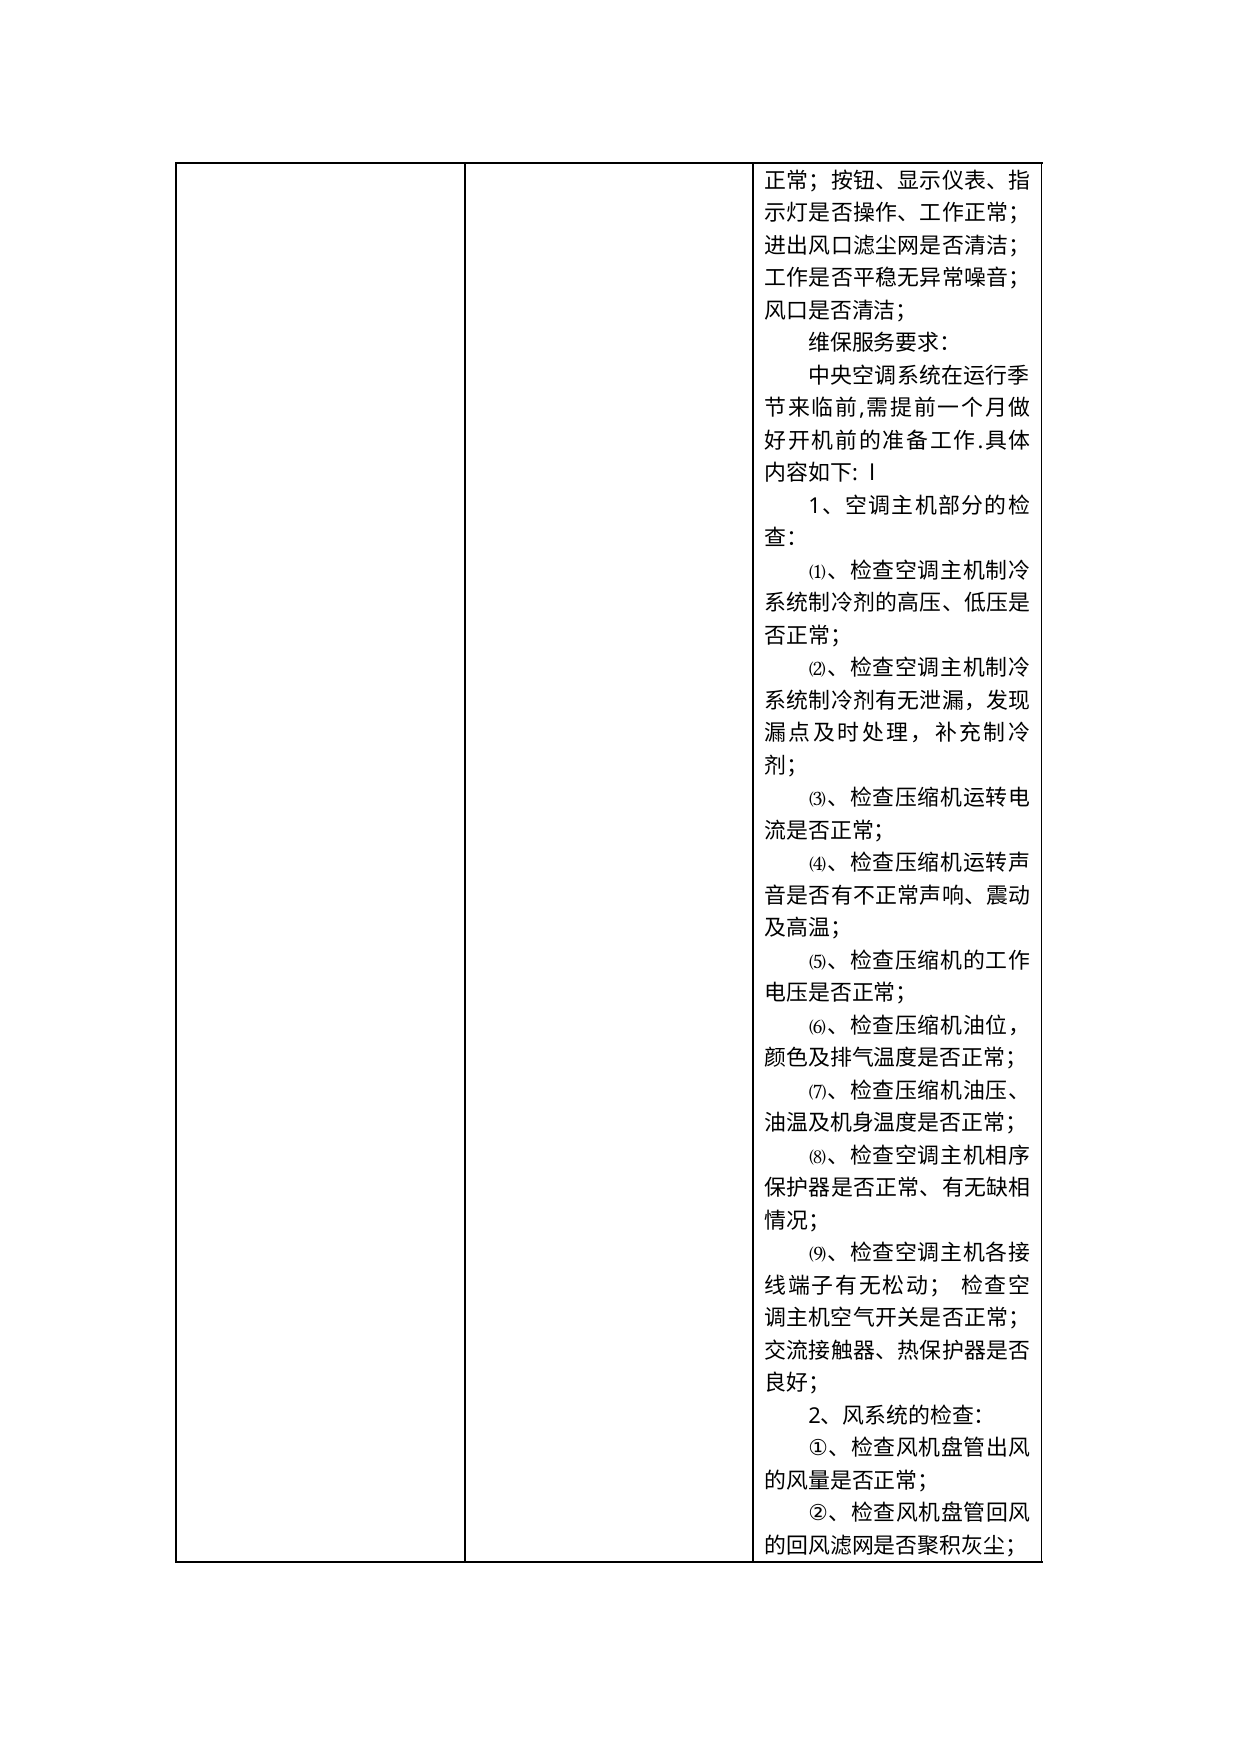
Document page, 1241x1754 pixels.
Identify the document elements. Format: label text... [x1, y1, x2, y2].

table_cell ★ [466, 164, 752, 1561]
table_cell 1 [177, 164, 464, 1561]
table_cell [754, 164, 1041, 1561]
